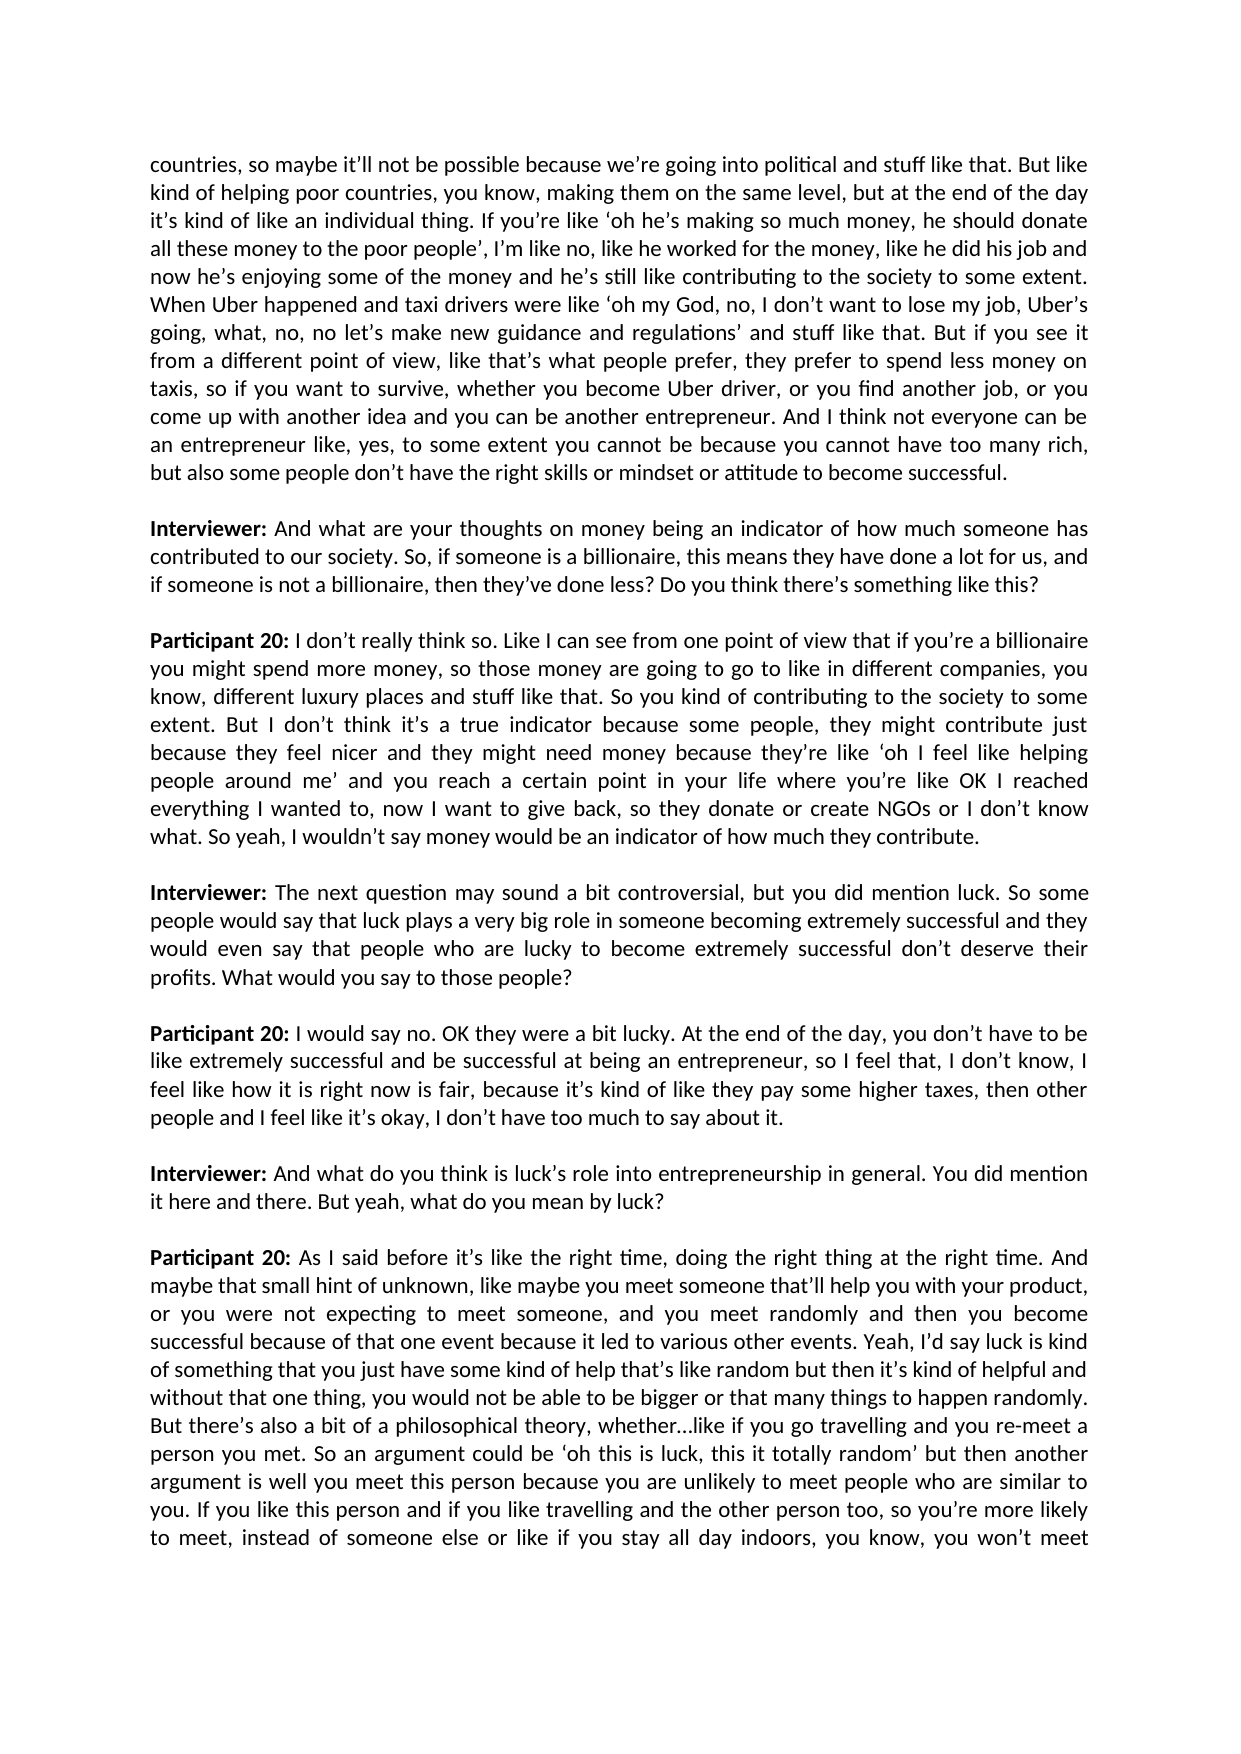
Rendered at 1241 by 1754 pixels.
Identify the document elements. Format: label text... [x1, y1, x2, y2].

text Interviewer: The next question may sound a bit controversial, but you did mention luck. So some people would say that luck plays a very big role in someone becoming extremely successful and they would even say that people who are lucky to become extremely successful don’t deserve their profits. What would you say to those people? [150, 878, 1090, 991]
text Participant 20: I would say no. OK they were a bit lucky. At the end of the day, you don’t have to be like extremely successful and be successful at being an entrepreneur, so I feel that, I don’t know, I feel like how it is right now is fair, because it’s kind of like they pay some higher taxes, then other people and I feel like it’s okay, I don’t have too much to say about it. [150, 1019, 1090, 1131]
text Participant 20: I don’t really think so. Like I can see from one point of view that if you’re a billionaire you might spend more money, so those money are going to go to like in different companies, you know, different luxury places and stuff like that. So you kind of contributing to the society to some extent. But I don’t think it’s a true indicator because some people, they might contribute just because they feel nicer and they might need money because they’re like ‘oh I feel like helping people around me’ and you reach a certain point in your life where you’re like OK I reached everything I wanted to, now I want to give back, so they donate or create NGOs or I don’t know what. So yeah, I wouldn’t say money would be an indicator of how much they contribute. [150, 626, 1090, 851]
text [150, 1243, 1090, 1551]
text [150, 150, 1090, 486]
text Interviewer: And what are your thoughts on money being an indicator of how much someone has contributed to our society. So, if someone is a billionaire, this means they have done a lot for us, and if someone is not a billionaire, then they’ve done less? Do you think there’s something like this? [150, 514, 1090, 598]
text Interviewer: And what do you think is luck’s role into entrepreneurship in general. You did mention it here and there. But yeah, what do you mean by luck? [150, 1159, 1090, 1215]
